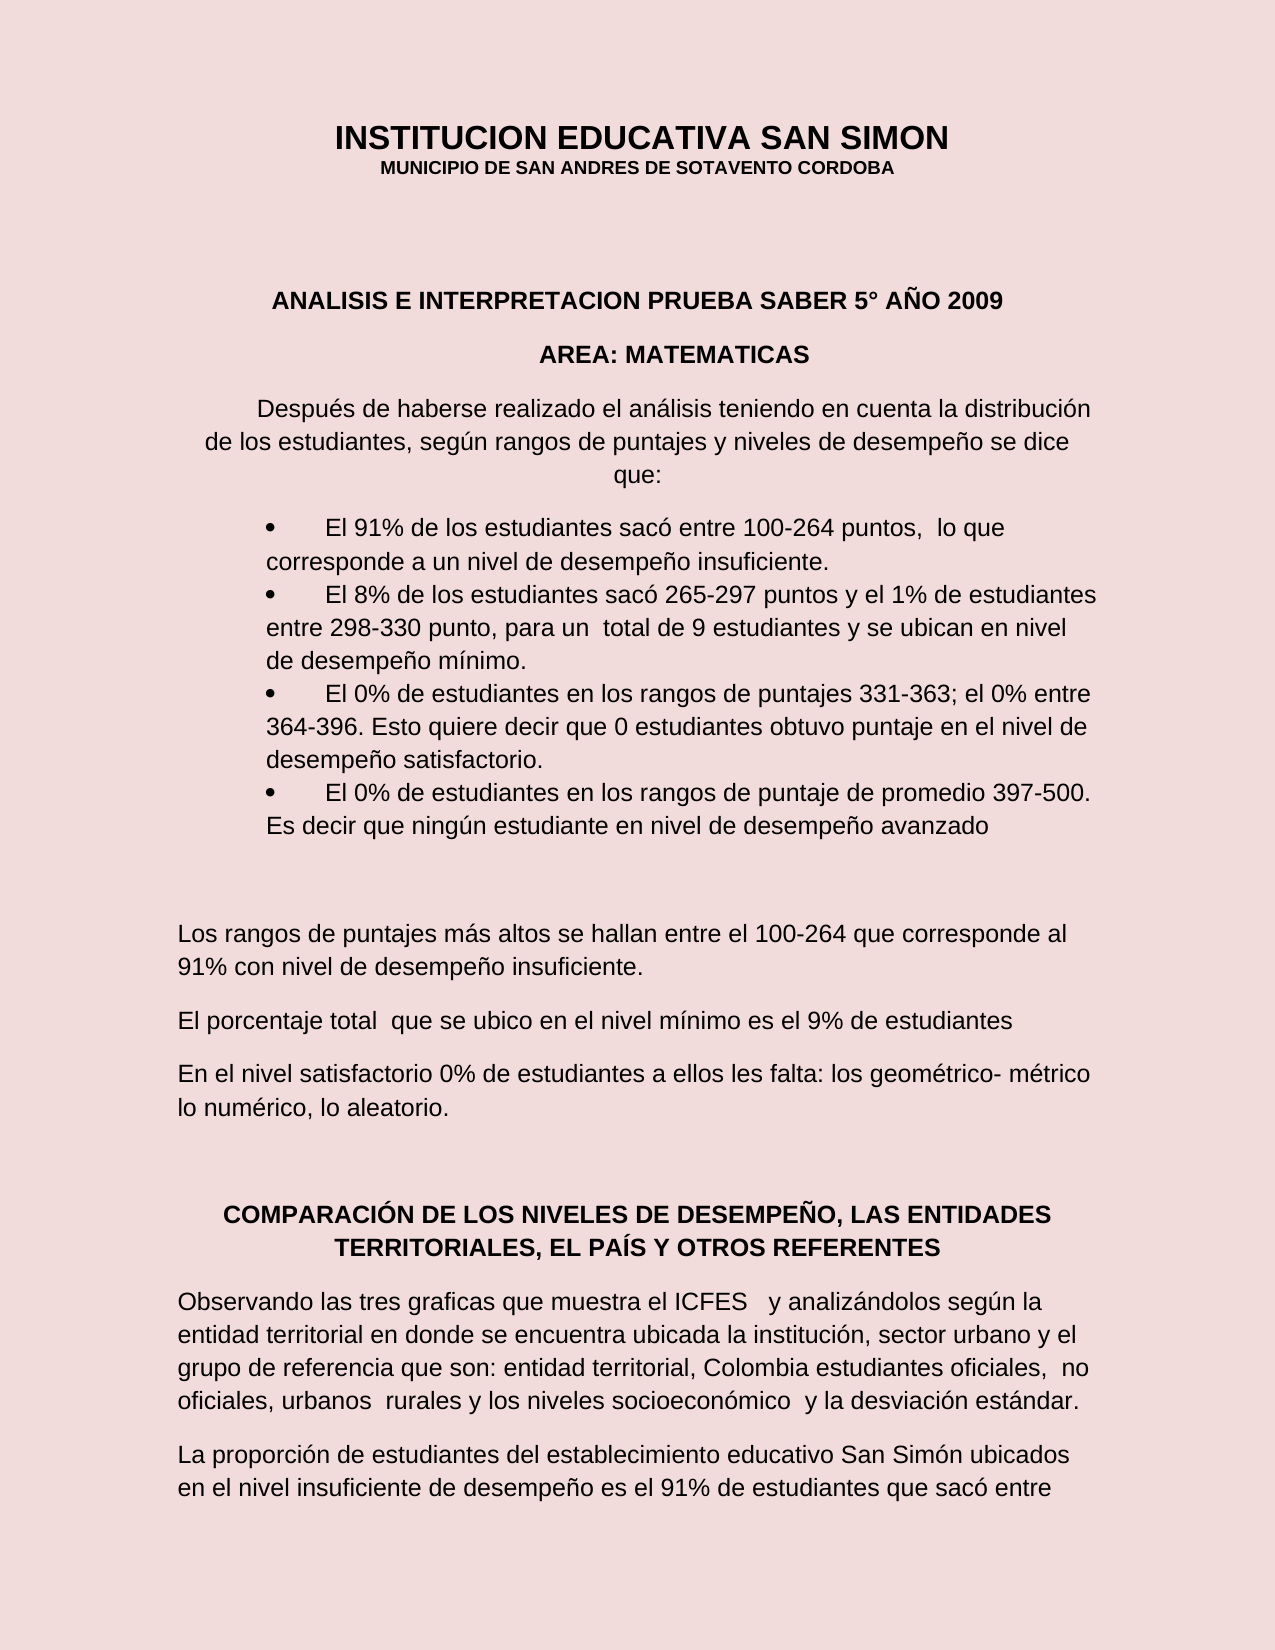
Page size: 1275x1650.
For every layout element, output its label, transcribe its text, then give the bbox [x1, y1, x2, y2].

text En el nivel satisfactorio 0% de estudiantes a ellos les falta: los geométrico- métrico lo numérico, lo aleatorio. [177, 1059, 1098, 1121]
text AREA: MATEMATICAS [177, 340, 1098, 368]
text ANALISIS E INTERPRETACION PRUEBA SABER 5° AÑO 2009 [177, 286, 1098, 314]
text Después de haberse realizado el análisis teniendo en cuenta la distribución de los estudiantes, según rangos de puntajes y niveles de desempeño se dice que: [177, 393, 1098, 488]
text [177, 1440, 1098, 1502]
list El 91% de los estudiantes sacó entre 100-264 puntos, lo que corresponde a un nivel de desempeño insuficiente. [266, 513, 1098, 575]
text Los rangos de puntajes más altos se hallan entre el 100-264 que corresponde al 91% con nivel de desempeño insuficiente. [177, 919, 1098, 981]
text El porcentaje total que se ubico en el nivel mínimo es el 9% de estudiantes [177, 1006, 1098, 1034]
text INSTITUCION EDUCATIVA SAN SIMON [177, 118, 1098, 157]
list El 0% de estudiantes en los rangos de puntajes 331-363; el 0% entre 364-396. Esto quiere decir que 0 estudiantes obtuvo puntaje en el nivel de desempeño satisfactorio. [266, 679, 1098, 774]
text Observando las tres graficas que muestra el ICFES y analizándolos según la entidad territorial en donde se encuentra ubicada la institución, sector urbano y el grupo de referencia que son: entidad territorial, Colombia estudiantes oficiales, no oficiales, urbanos rurales y los niveles socioeconómico y la desviación estándar. [177, 1287, 1098, 1415]
list El 8% de los estudiantes sacó 265-297 puntos y el 1% de estudiantes entre 298-330 punto, para un total de 9 estudiantes y se ubican en nivel de desempeño mínimo. [266, 579, 1098, 674]
text COMPARACIÓN DE LOS NIVELES DE DESEMPEÑO, LAS ENTIDADES TERRITORIALES, EL PAÍS Y OTROS REFERENTES [177, 1200, 1098, 1262]
list El 0% de estudiantes en los rangos de puntaje de promedio 397-500. Es decir que ningún estudiante en nivel de desempeño avanzado [266, 778, 1098, 840]
text MUNICIPIO DE SAN ANDRES DE SOTAVENTO CORDOBA [177, 157, 1098, 178]
